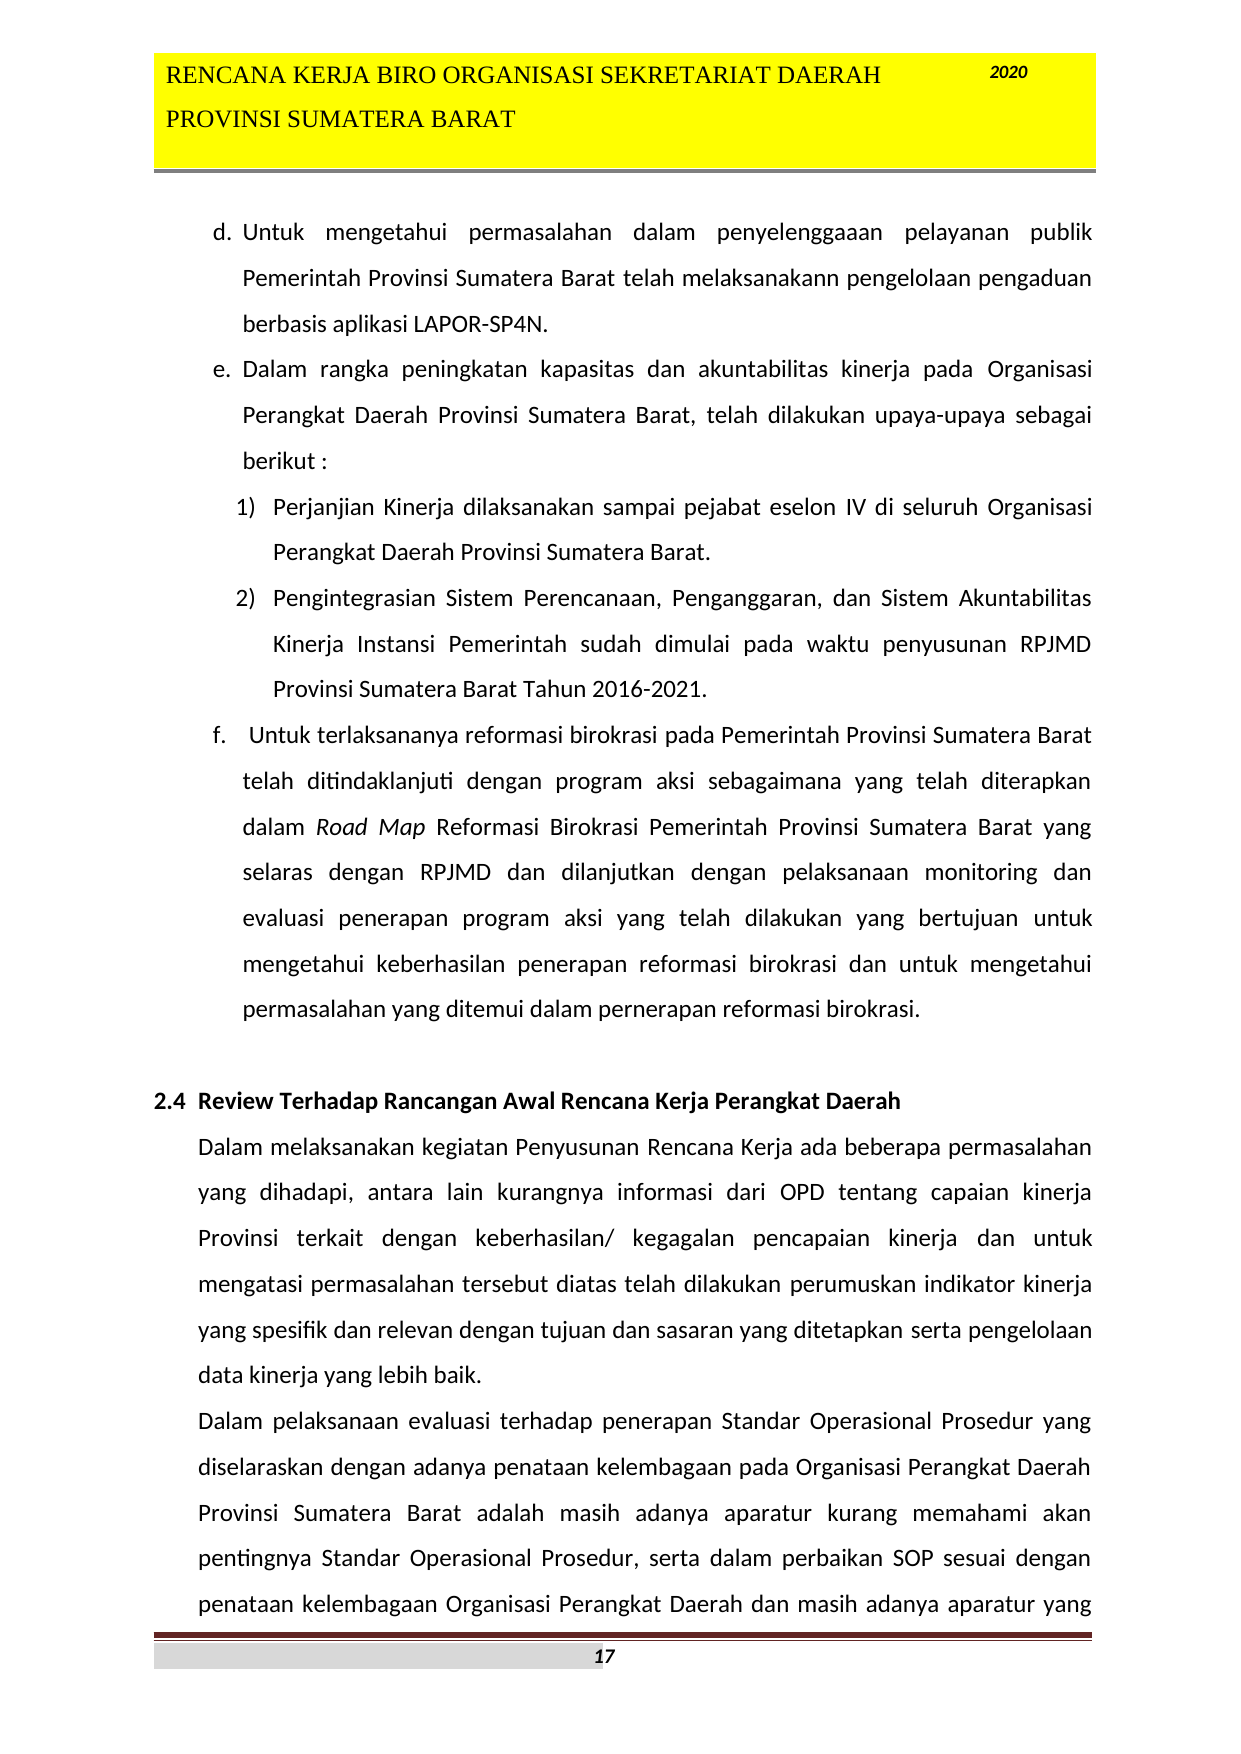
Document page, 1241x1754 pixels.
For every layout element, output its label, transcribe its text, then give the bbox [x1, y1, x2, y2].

list Dalam rangka peningkatan kapasitas dan akuntabilitas kinerja pada Organisasi Perangkat Daerah Provinsi Sumatera Barat, telah dilakukan upaya-upaya sebagai berikut : [213, 353, 1092, 475]
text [198, 1405, 1092, 1619]
list Review Terhadap Rancangan Awal Rencana Kerja Perangkat Daerah [153, 1085, 1092, 1116]
list Untuk mengetahui permasalahan dalam penyelenggaaan pelayanan publik Pemerintah Provinsi Sumatera Barat telah melaksanakann pengelolaan pengaduan berbasis aplikasi LAPOR-SP4N. [213, 216, 1092, 338]
list Pengintegrasian Sistem Perencanaan, Penganggaran, dan Sistem Akuntabilitas Kinerja Instansi Pemerintah sudah dimulai pada waktu penyusunan RPJMD Provinsi Sumatera Barat Tahun 2016-2021. [235, 582, 1092, 704]
list Perjanjian Kinerja dilaksanakan sampai pejabat eselon IV di seluruh Organisasi Perangkat Daerah Provinsi Sumatera Barat. [235, 491, 1092, 567]
list Untuk terlaksananya reformasi birokrasi pada Pemerintah Provinsi Sumatera Barat telah ditindaklanjuti dengan program aksi sebagaimana yang telah diterapkan dalam Road Map Reformasi Birokrasi Pemerintah Provinsi Sumatera Barat yang selaras dengan RPJMD dan dilanjutkan dengan pelaksanaan monitoring dan evaluasi penerapan program aksi yang telah dilakukan yang bertujuan untuk mengetahui keberhasilan penerapan reformasi birokrasi dan untuk mengetahui permasalahan yang ditemui dalam pernerapan reformasi birokrasi. [213, 719, 1092, 1024]
text Dalam melaksanakan kegiatan Penyusunan Rencana Kerja ada beberapa permasalahan yang dihadapi, antara lain kurangnya informasi dari OPD tentang capaian kinerja Provinsi terkait dengan keberhasilan/ kegagalan pencapaian kinerja dan untuk mengatasi permasalahan tersebut diatas telah dilakukan perumuskan indikator kinerja yang spesifik dan relevan dengan tujuan dan sasaran yang ditetapkan serta pengelolaan data kinerja yang lebih baik. [198, 1131, 1092, 1390]
